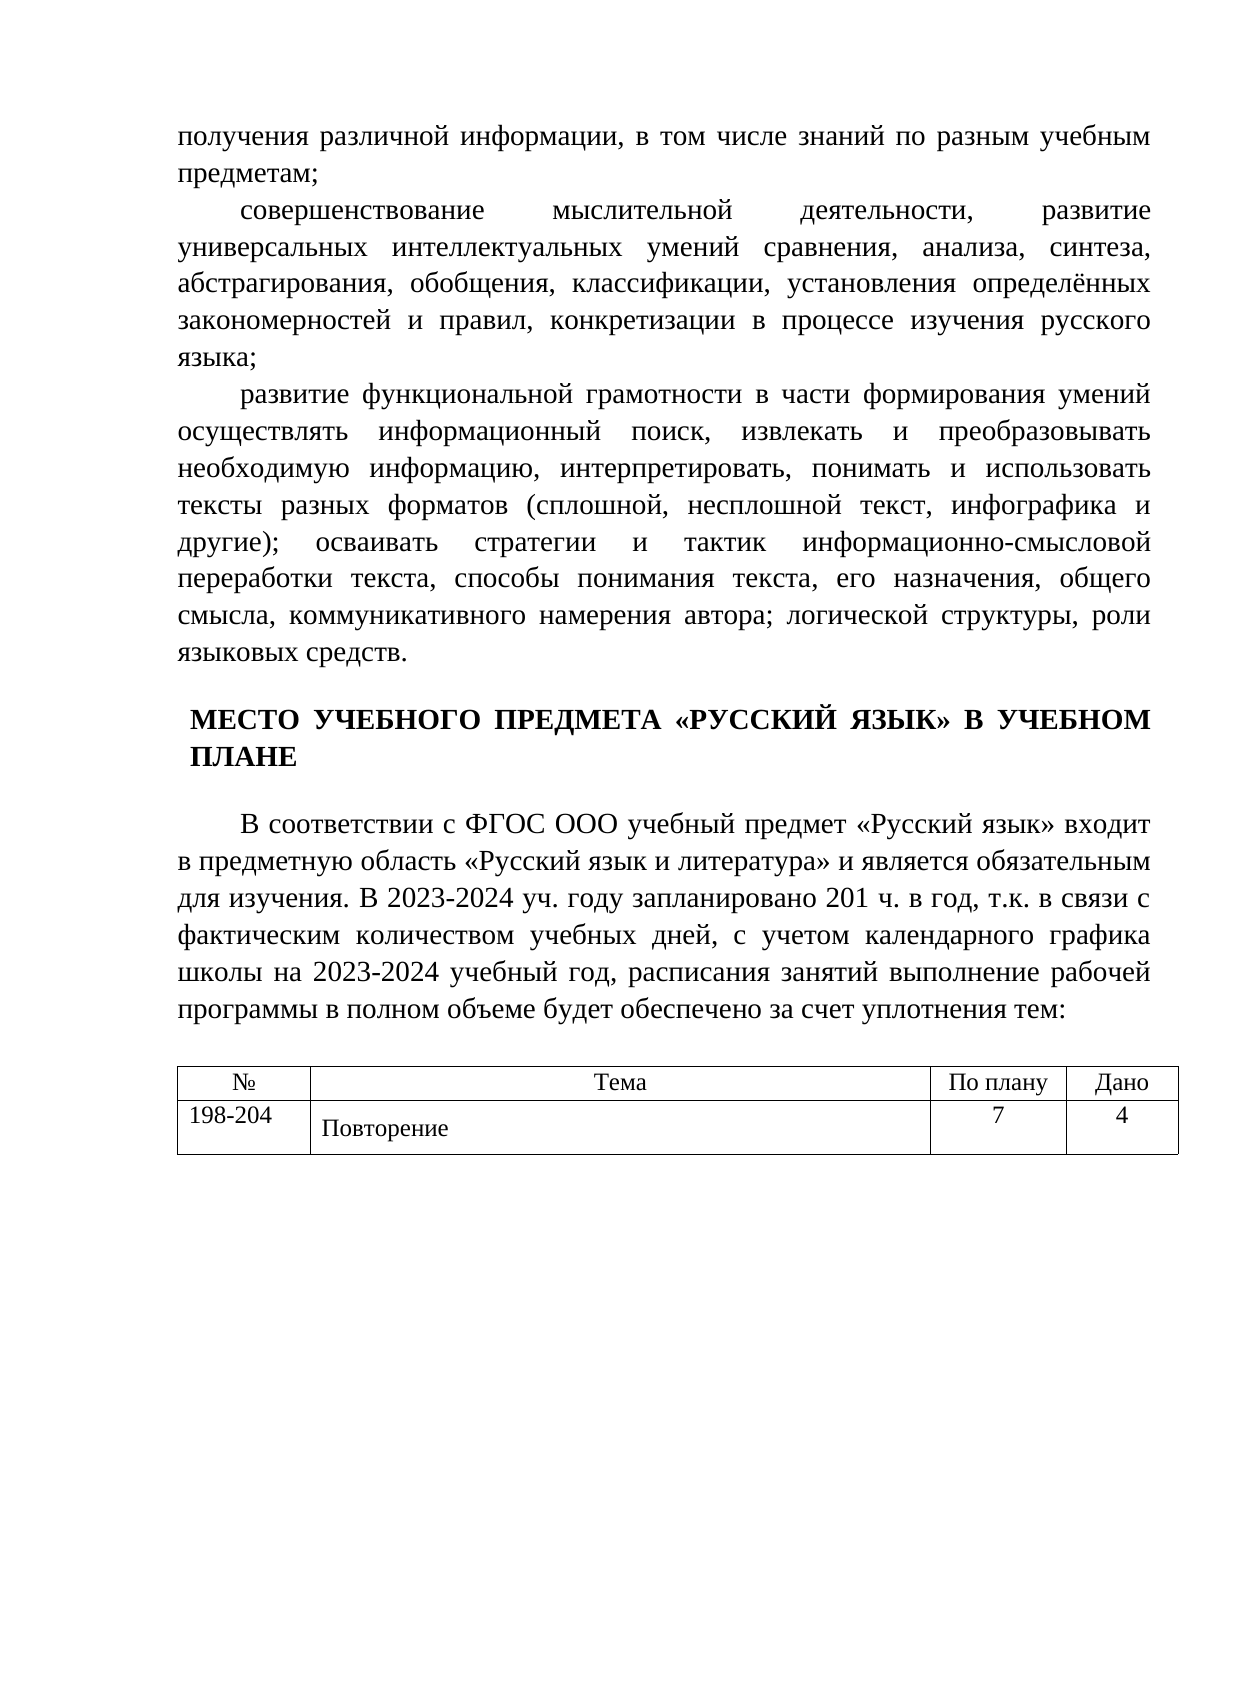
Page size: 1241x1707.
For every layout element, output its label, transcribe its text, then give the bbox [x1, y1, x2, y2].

table_header По плану [931, 1067, 1066, 1099]
text развитие функциональной грамотности в части формирования умений осуществлять информационный поиск, извлекать и преобразовывать необходимую информацию, интерпретировать, понимать и использовать тексты разных форматов (сплошной, несплошной текст, инфографика и другие); осваивать стратегии и тактик информационно-смысловой переработки текста, способы понимания текста, его назначения, общего смысла, коммуникативного намерения автора; логической структуры, роли языковых средств. [177, 376, 1152, 668]
table_cell 7 [931, 1101, 1066, 1154]
text МЕСТО УЧЕБНОГО ПРЕДМЕТА «РУССКИЙ ЯЗЫК» В УЧЕБНОМ ПЛАНЕ [190, 702, 1152, 772]
table_cell Повторение [311, 1101, 930, 1154]
text В соответствии с ФГОС ООО учебный предмет «Русский язык» входит в предметную область «Русский язык и литература» и является обязательным для изучения. В 2023-2024 уч. году запланировано 201 ч. в год, т.к. в связи с фактическим количеством учебных дней, с учетом календарного графика школы на 2023-2024 учебный год, расписания занятий выполнение рабочей программы в полном объеме будет обеспечено за счет уплотнения тем: [177, 806, 1152, 1024]
table_header Тема [311, 1067, 930, 1099]
table_cell 4 [1067, 1101, 1178, 1154]
text совершенствование мыслительной деятельности, развитие универсальных интеллектуальных умений сравнения, анализа, синтеза, абстрагирования, обобщения, классификации, установления определённых закономерностей и правил, конкретизации в процессе изучения русского языка; [177, 192, 1152, 373]
table_header Дано [1067, 1067, 1178, 1099]
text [177, 118, 1152, 188]
table_header № [178, 1067, 310, 1099]
table_cell 198-204 [178, 1101, 310, 1154]
